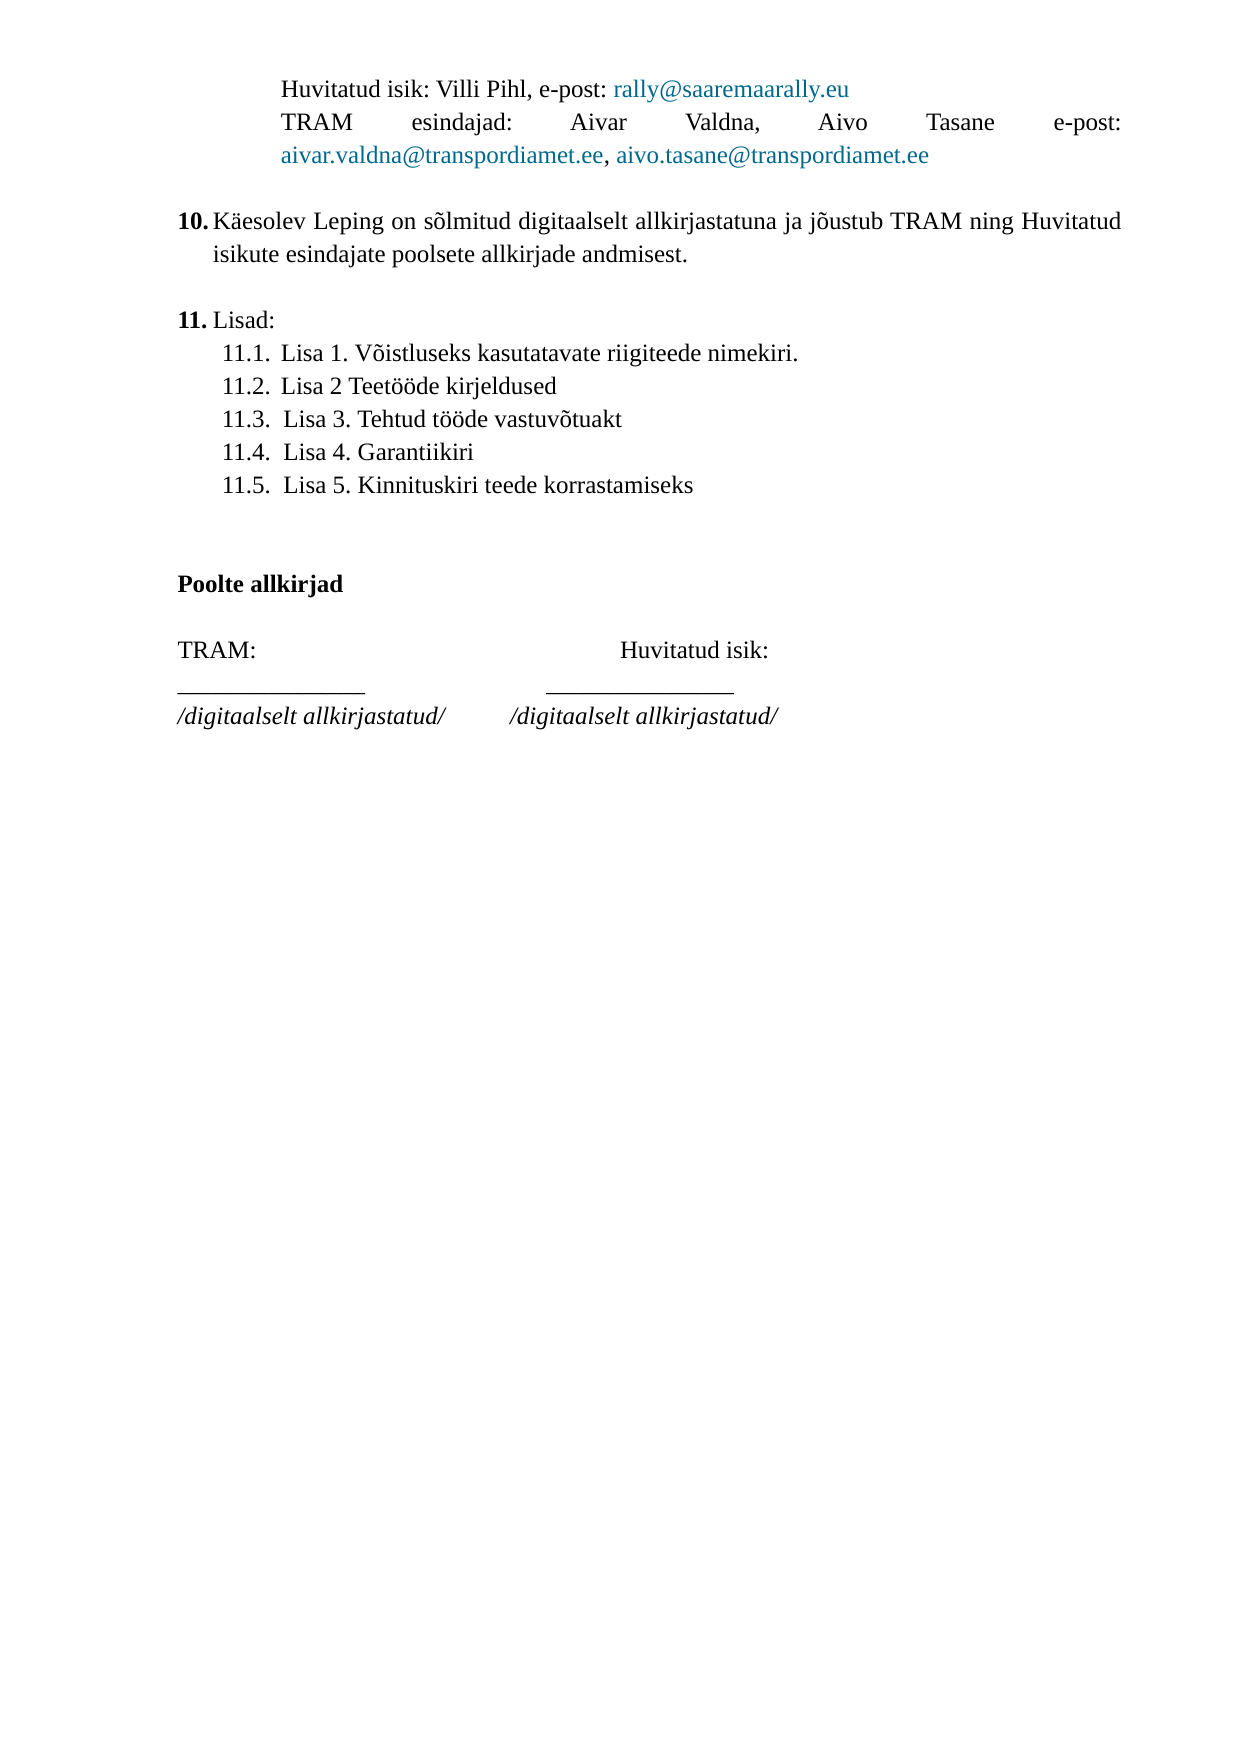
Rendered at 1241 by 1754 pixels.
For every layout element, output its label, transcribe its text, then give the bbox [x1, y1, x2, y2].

text 11.1. Lisa 1. Võistluseks kasutatavate riigiteede nimekiri. [222, 338, 1122, 367]
text 11.2. Lisa 2 Teetööde kirjeldused [222, 371, 1122, 400]
list Lisad: [177, 305, 1122, 334]
text _______________ _______________ [177, 668, 1122, 697]
text TRAM: Huvitatud isik: [177, 635, 1122, 664]
text Huvitatud isik: Villi Pihl, e-post: rally@saaremaarally.eu [281, 74, 1122, 103]
list Käesolev Leping on sõlmitud digitaalselt allkirjastatuna ja jõustub TRAM ning Huvitatud isikute esindajate poolsete allkirjade andmisest. [177, 206, 1122, 268]
text 11.3. Lisa 3. Tehtud tööde vastuvõtuakt [222, 404, 1122, 433]
text 11.5. Lisa 5. Kinnituskiri teede korrastamiseks [222, 470, 1122, 499]
text TRAM esindajad: Aivar Valdna, Aivo Tasane e-post: aivar.valdna@transpordiamet.ee, aivo.tasane@transpordiamet.ee [281, 107, 1122, 169]
list Poolte allkirjad [177, 569, 1122, 598]
text /digitaalselt allkirjastatud/ /digitaalselt allkirjastatud/ [177, 701, 1122, 730]
text 11.4. Lisa 4. Garantiikiri [222, 437, 1122, 466]
